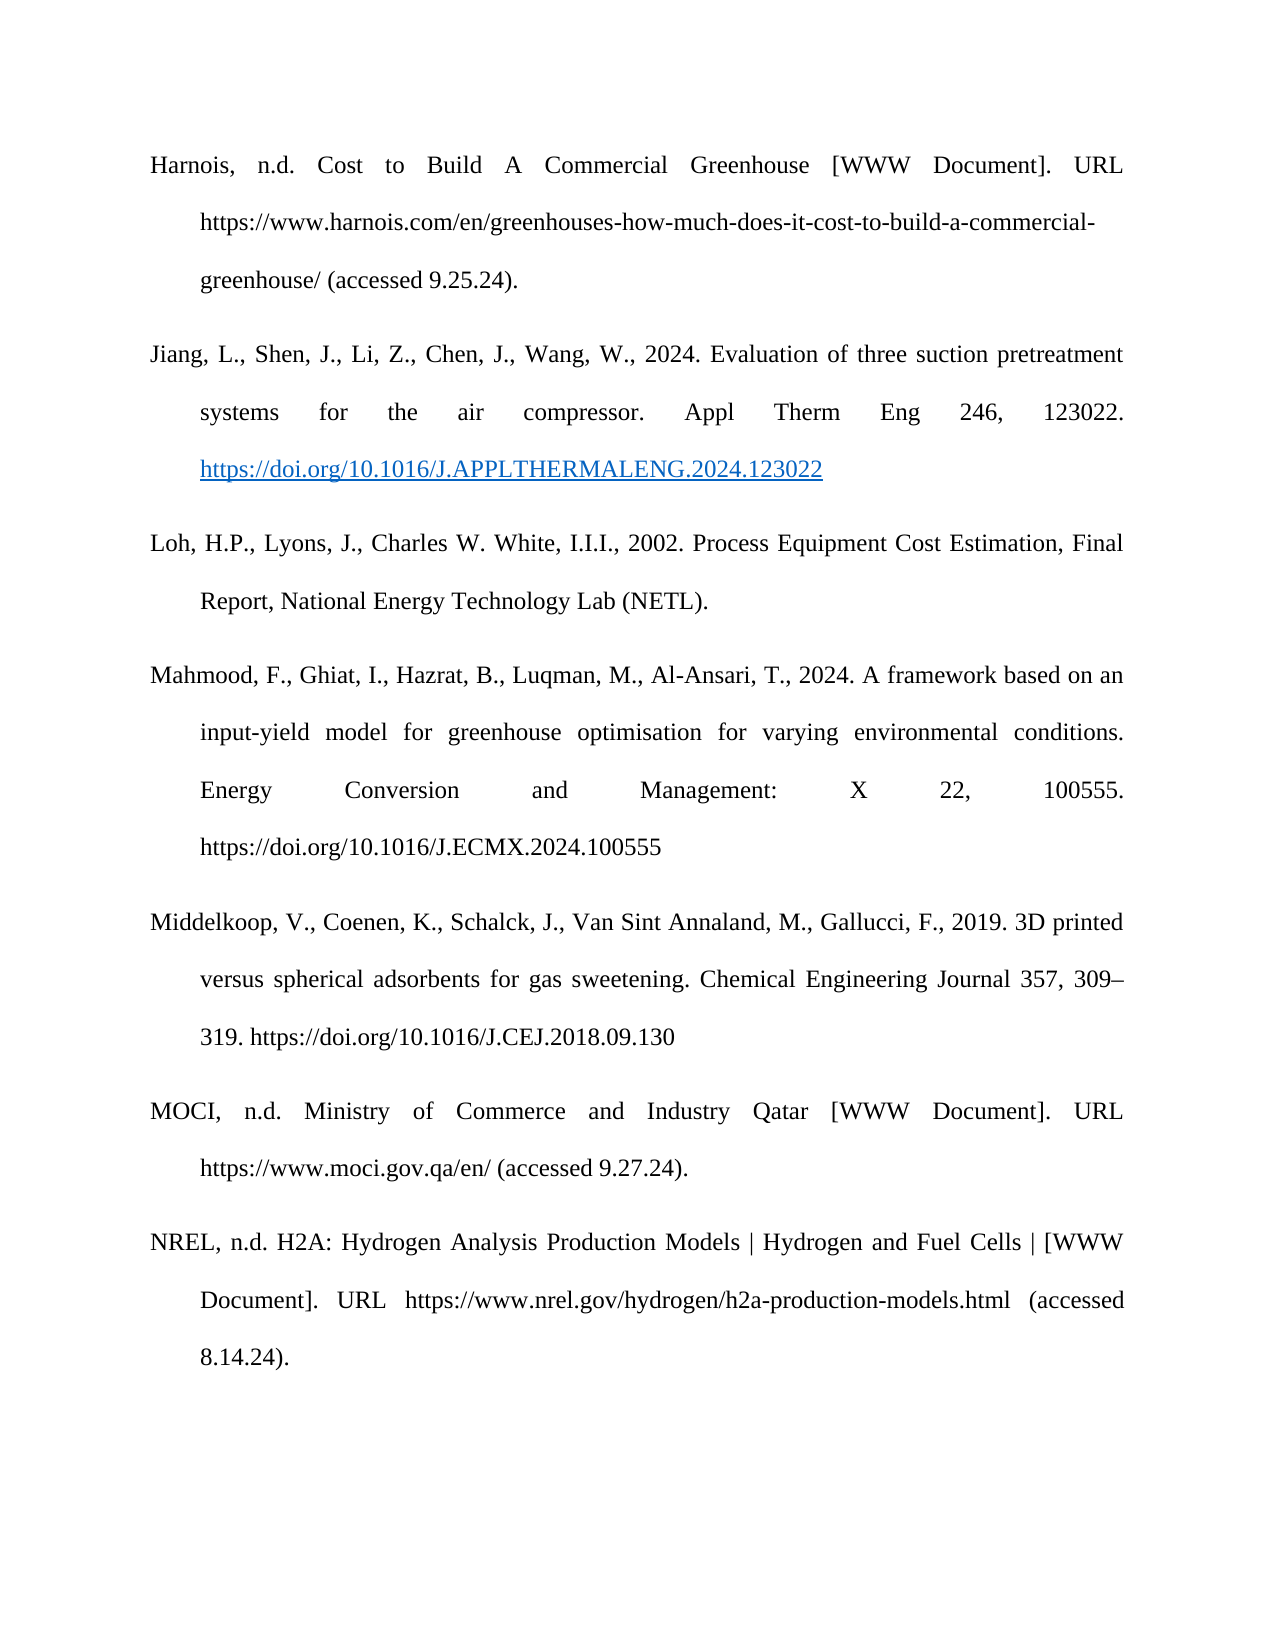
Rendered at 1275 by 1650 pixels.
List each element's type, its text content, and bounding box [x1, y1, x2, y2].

text Mahmood, F., Ghiat, I., Hazrat, B., Luqman, M., Al-Ansari, T., 2024. A framework based on an input-yield model for greenhouse optimisation for varying environmental conditions. Energy Conversion and Management: X 22, 100555. https://doi.org/10.1016/J.ECMX.2024.100555 [150, 660, 1125, 861]
text Jiang, L., Shen, J., Li, Z., Chen, J., Wang, W., 2024. Evaluation of three suction pretreatment systems for the air compressor. Appl Therm Eng 246, 123022. https://doi.org/10.1016/J.APPLTHERMALENG.2024.123022 [150, 339, 1125, 483]
text MOCI, n.d. Ministry of Commerce and Industry Qatar [WWW Document]. URL https://www.moci.gov.qa/en/ (accessed 9.27.24). [150, 1096, 1125, 1182]
text Loh, H.P., Lyons, J., Charles W. White, I.I.I., 2002. Process Equipment Cost Estimation, Final Report, National Energy Technology Lab (NETL). [150, 528, 1125, 614]
text Middelkoop, V., Coenen, K., Schalck, J., Van Sint Annaland, M., Gallucci, F., 2019. 3D printed versus spherical adsorbents for gas sweetening. Chemical Engineering Journal 357, 309–319. https://doi.org/10.1016/J.CEJ.2018.09.130 [150, 907, 1125, 1050]
text NREL, n.d. H2A: Hydrogen Analysis Production Models | Hydrogen and Fuel Cells | [WWW Document]. URL https://www.nrel.gov/hydrogen/h2a-production-models.html (accessed 8.14.24). [150, 1227, 1125, 1371]
text Harnois, n.d. Cost to Build A Commercial Greenhouse [WWW Document]. URL https://www.harnois.com/en/greenhouses-how-much-does-it-cost-to-build-a-commercial-greenhouse/ (accessed 9.25.24). [150, 150, 1125, 294]
